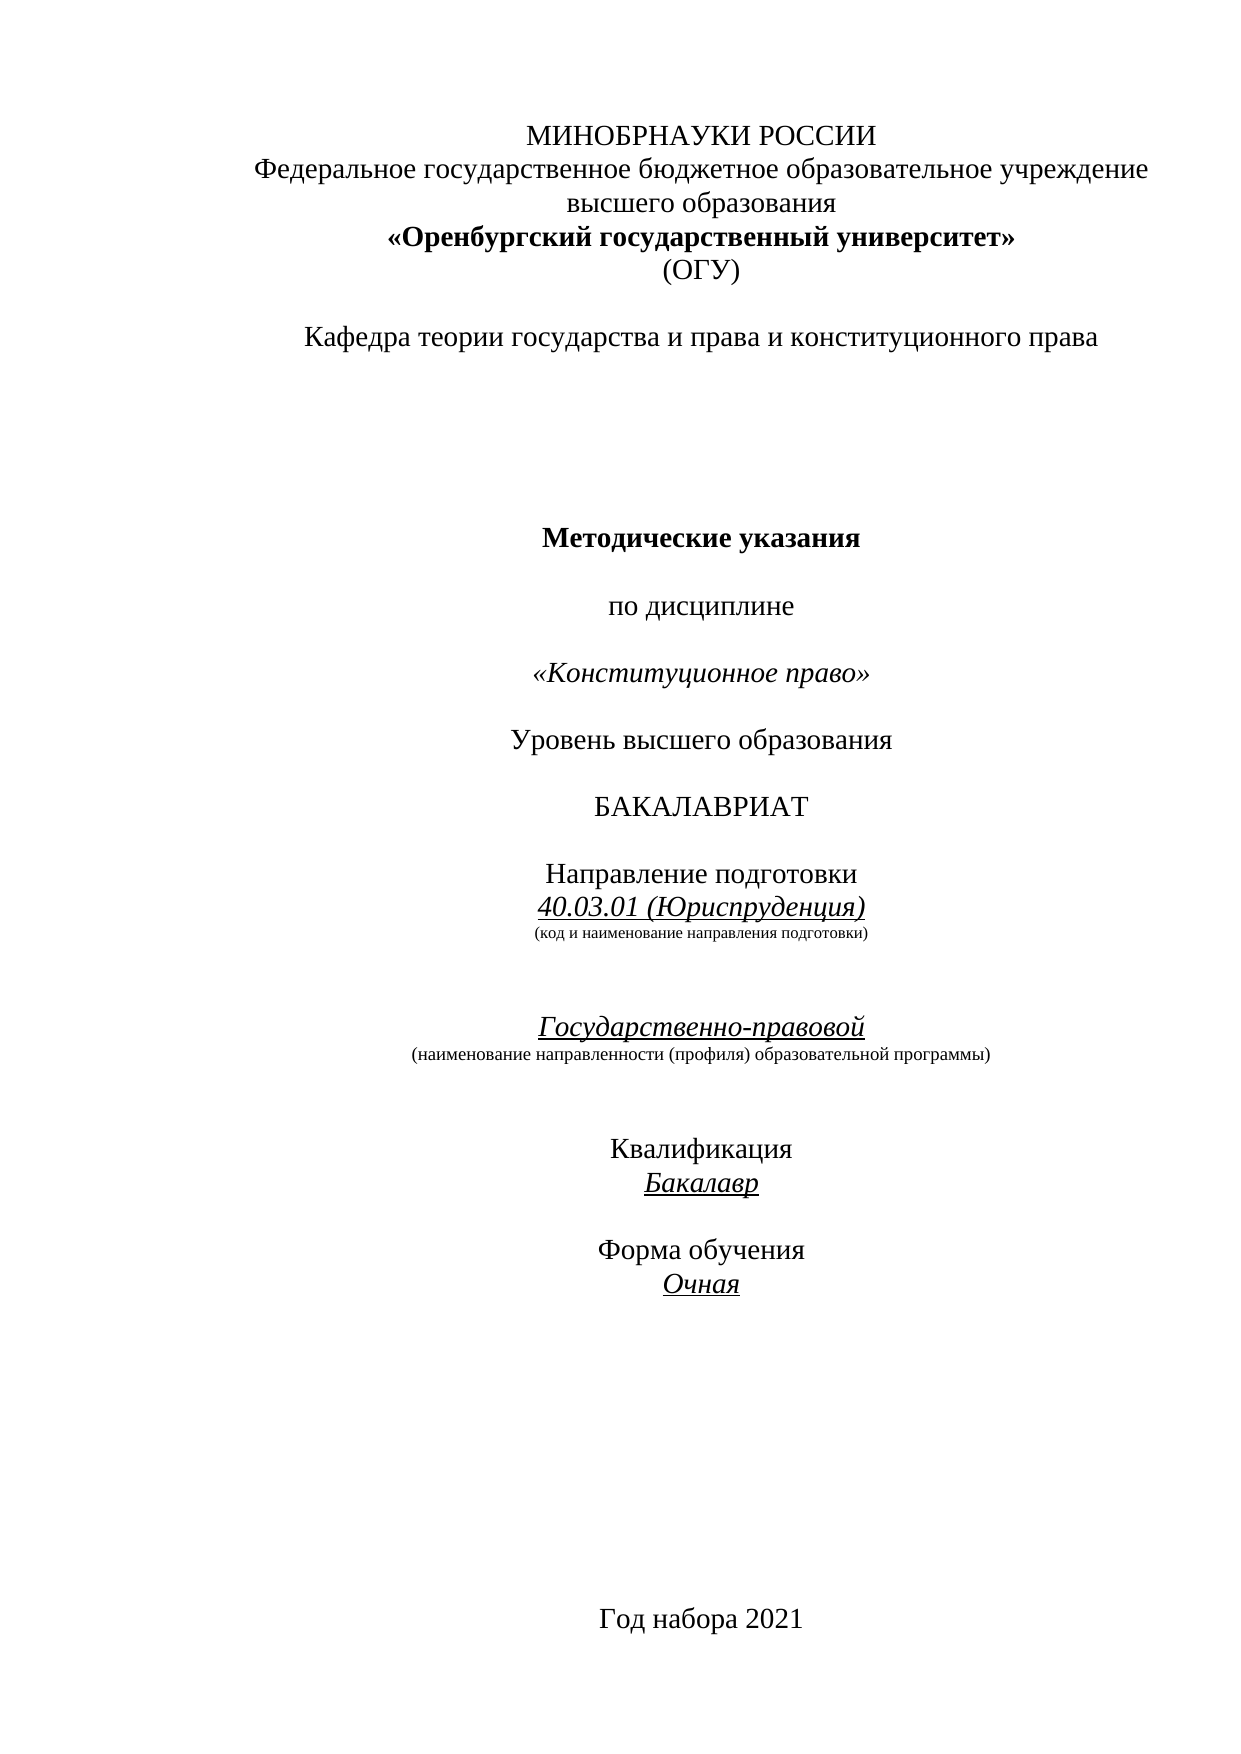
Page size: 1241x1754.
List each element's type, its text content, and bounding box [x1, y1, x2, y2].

text Бакалавр [177, 1165, 1152, 1199]
text 40.03.01 (Юриспруденция) [177, 889, 1152, 923]
text Методические указания [177, 521, 1152, 554]
text Государственно-правовой [177, 1009, 1152, 1043]
text высшего образования [177, 185, 1152, 219]
text «Оренбургский государственный университет» [177, 219, 1152, 252]
text Год набора 2021 [177, 1601, 1152, 1635]
text Форма обучения [177, 1232, 1152, 1266]
text (код и наименование направления подготовки) [177, 923, 1152, 942]
text МИНОБРНАУКИ РОССИИ [177, 118, 1152, 152]
text (наименование направленности (профиля) образовательной программы) [177, 1043, 1152, 1064]
text Уровень высшего образования [177, 722, 1152, 755]
text Квалификация [177, 1132, 1152, 1165]
text Очная [177, 1266, 1152, 1299]
text «Конституционное право» [177, 655, 1152, 688]
text по дисциплине [177, 588, 1152, 621]
text (ОГУ) [177, 252, 1152, 286]
text БАКАЛАВРИАТ [177, 789, 1152, 822]
text Кафедра теории государства и права и конституционного права [177, 319, 1152, 353]
text Направление подготовки [177, 856, 1152, 889]
text Федеральное государственное бюджетное образовательное учреждение [177, 152, 1152, 185]
